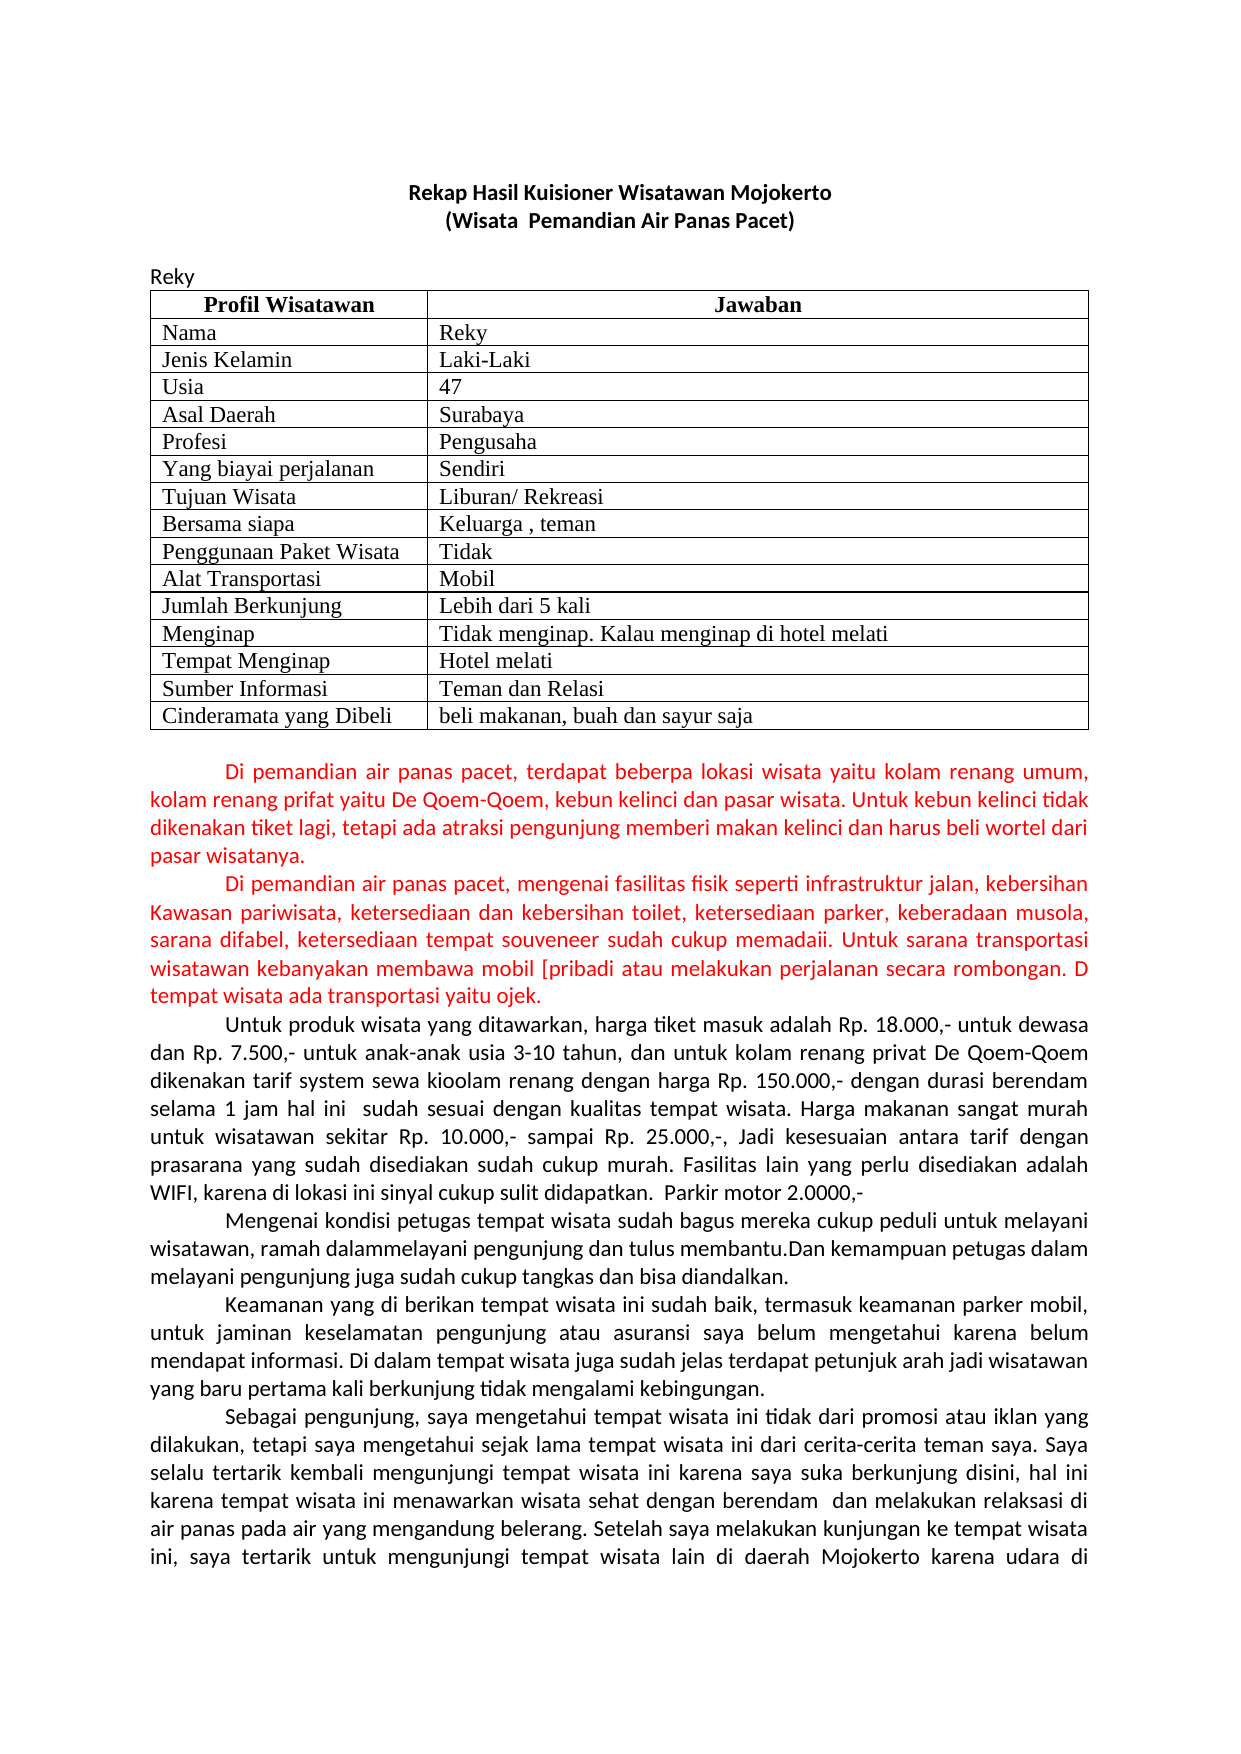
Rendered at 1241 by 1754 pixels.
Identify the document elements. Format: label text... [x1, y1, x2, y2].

table_cell Liburan/ Rekreasi [428, 483, 1088, 509]
text Di pemandian air panas pacet, mengenai fasilitas fisik seperti infrastruktur jalan, kebersihan Kawasan pariwisata, ketersediaan dan kebersihan toilet, ketersediaan parker, keberadaan musola, sarana difabel, ketersediaan tempat souveneer sudah cukup memadaii. Untuk sarana transportasi wisatawan kebanyakan membawa mobil [pribadi atau melakukan perjalanan secara rombongan. D tempat wisata ada transportasi yaitu ojek. [150, 869, 1090, 1010]
table_cell Jumlah Berkunjung [151, 593, 427, 619]
table_cell Pengusaha [428, 428, 1088, 454]
table_cell Laki-Laki [428, 346, 1088, 372]
table_cell Alat Transportasi [151, 565, 427, 591]
table_cell Keluarga , teman [428, 510, 1088, 537]
table_cell Sumber Informasi [151, 675, 427, 701]
text Reky [150, 262, 1090, 290]
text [150, 1402, 1090, 1570]
text Keamanan yang di berikan tempat wisata ini sudah baik, termasuk keamanan parker mobil, untuk jaminan keselamatan pengunjung atau asuransi saya belum mengetahui karena belum mendapat informasi. Di dalam tempat wisata juga sudah jelas terdapat petunjuk arah jadi wisatawan yang baru pertama kali berkunjung tidak mengalami kebingungan. [150, 1290, 1090, 1402]
table_cell Surabaya [428, 401, 1088, 427]
text (Wisata Pemandian Air Panas Pacet) [150, 206, 1090, 234]
table_cell Yang biayai perjalanan [151, 456, 427, 482]
text Untuk produk wisata yang ditawarkan, harga tiket masuk adalah Rp. 18.000,- untuk dewasa dan Rp. 7.500,- untuk anak-anak usia 3-10 tahun, dan untuk kolam renang privat De Qoem-Qoem dikenakan tarif system sewa kioolam renang dengan harga Rp. 150.000,- dengan durasi berendam selama 1 jam hal ini sudah sesuai dengan kualitas tempat wisata. Harga makanan sangat murah untuk wisatawan sekitar Rp. 10.000,- sampai Rp. 25.000,-, Jadi kesesuaian antara tarif dengan prasarana yang sudah disediakan sudah cukup murah. Fasilitas lain yang perlu disediakan adalah WIFI, karena di lokasi ini sinyal cukup sulit didapatkan. Parkir motor 2.0000,- [150, 1010, 1090, 1206]
table_cell Mobil [428, 565, 1088, 591]
table_cell Nama [151, 319, 427, 345]
table_cell Cinderamata yang Dibeli [151, 702, 427, 728]
table_cell Tujuan Wisata [151, 483, 427, 509]
table_cell Reky [428, 319, 1088, 345]
table_cell Jenis Kelamin [151, 346, 427, 372]
table_header Jawaban [428, 291, 1088, 317]
table_cell Teman dan Relasi [428, 675, 1088, 701]
table_cell Usia [151, 373, 427, 400]
table_cell Tidak [428, 538, 1088, 564]
table_cell beli makanan, buah dan sayur saja [428, 702, 1088, 728]
text Rekap Hasil Kuisioner Wisatawan Mojokerto [150, 178, 1090, 206]
text Mengenai kondisi petugas tempat wisata sudah bagus mereka cukup peduli untuk melayani wisatawan, ramah dalammelayani pengunjung dan tulus membantu.Dan kemampuan petugas dalam melayani pengunjung juga sudah cukup tangkas dan bisa diandalkan. [150, 1206, 1090, 1290]
table_cell 47 [428, 373, 1088, 400]
table_cell Sendiri [428, 456, 1088, 482]
table_cell Asal Daerah [151, 401, 427, 427]
table_header Profil Wisatawan [151, 291, 427, 317]
table_cell Menginap [151, 620, 427, 646]
table_cell Hotel melati [428, 647, 1088, 674]
table_cell Tempat Menginap [151, 647, 427, 674]
table_cell Penggunaan Paket Wisata [151, 538, 427, 564]
table_cell Lebih dari 5 kali [428, 593, 1088, 619]
table_cell Bersama siapa [151, 510, 427, 537]
table_cell Profesi [151, 428, 427, 454]
table_cell Tidak menginap. Kalau menginap di hotel melati [428, 620, 1088, 646]
text Di pemandian air panas pacet, terdapat beberpa lokasi wisata yaitu kolam renang umum, kolam renang prifat yaitu De Qoem-Qoem, kebun kelinci dan pasar wisata. Untuk kebun kelinci tidak dikenakan tiket lagi, tetapi ada atraksi pengunjung memberi makan kelinci dan harus beli wortel dari pasar wisatanya. [150, 757, 1090, 869]
